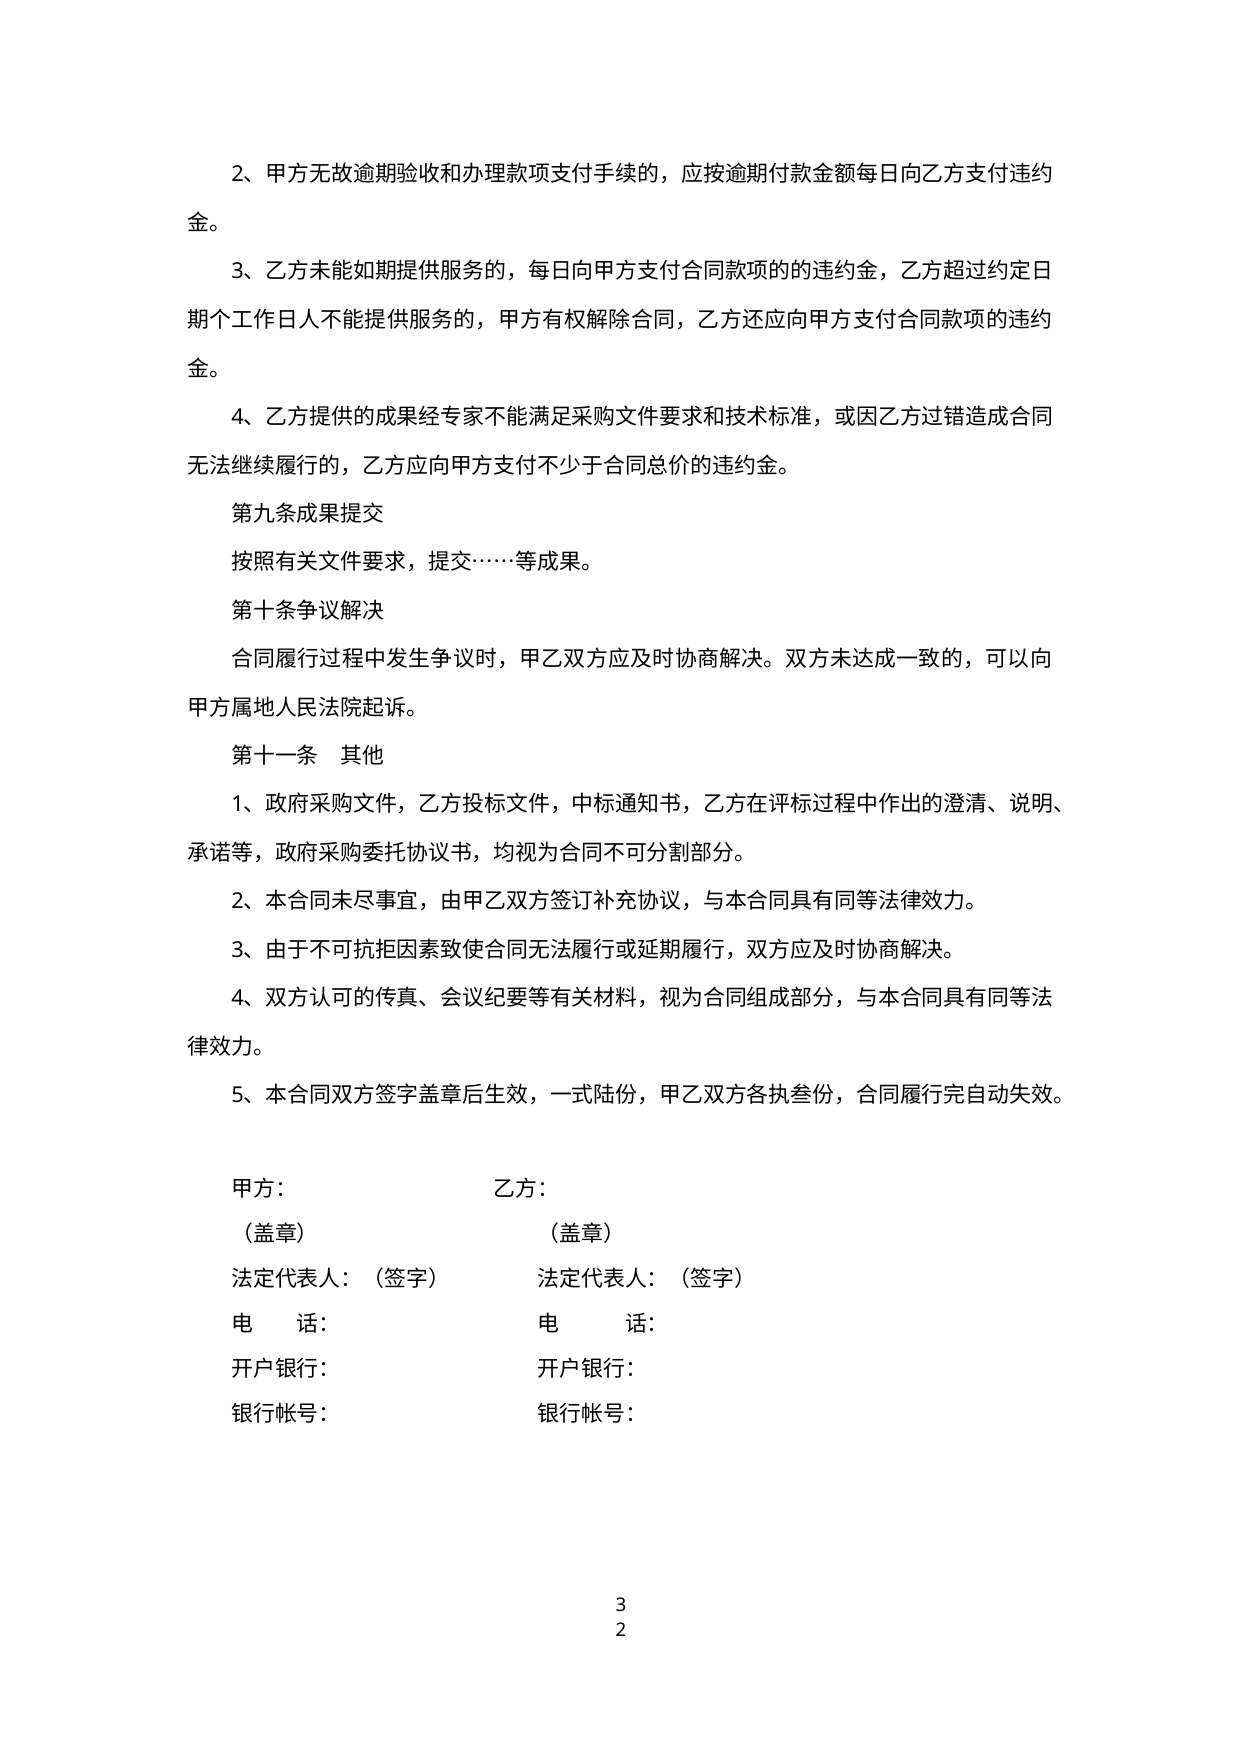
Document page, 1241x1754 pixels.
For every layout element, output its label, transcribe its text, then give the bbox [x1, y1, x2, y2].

text 5、本合同双方签字盖章后生效，一式陆份，甲乙双方各执叁份，合同履行完自动失效。 [187, 1077, 1053, 1109]
text 2、甲方无故逾期验收和办理款项支付手续的，应按逾期付款金额每日向乙方支付违约金。 [187, 156, 1053, 237]
text 1、政府采购文件，乙方投标文件，中标通知书，乙方在评标过程中作出的澄清、说明、承诺等，政府采购委托协议书，均视为合同不可分割部分。 [187, 786, 1053, 867]
text 3、由于不可抗拒因素致使合同无法履行或延期履行，双方应及时协商解决。 [187, 931, 1053, 964]
text 2、本合同未尽事宜，由甲乙双方签订补充协议，与本合同具有同等法律效力。 [187, 883, 1053, 916]
text 甲方： 乙方： [187, 1170, 1053, 1203]
text 电 话： 电 话： [187, 1305, 1053, 1338]
text 按照有关文件要求，提交……等成果。 [187, 544, 1053, 576]
text 银行帐号： 银行帐号： [187, 1395, 1053, 1428]
text 法定代表人：（签字） 法定代表人：（签字） [187, 1260, 1053, 1293]
text 第九条成果提交 [187, 496, 1053, 528]
text 第十条争议解决 [187, 592, 1053, 625]
text 4、乙方提供的成果经专家不能满足采购文件要求和技术标准，或因乙方过错造成合同无法继续履行的，乙方应向甲方支付不少于合同总价的违约金。 [187, 398, 1053, 480]
text 4、双方认可的传真、会议纪要等有关材料，视为合同组成部分，与本合同具有同等法律效力。 [187, 980, 1053, 1061]
text 合同履行过程中发生争议时，甲乙双方应及时协商解决。双方未达成一致的，可以向甲方属地人民法院起诉。 [187, 641, 1053, 722]
text （盖章） （盖章） [187, 1215, 1053, 1248]
text 3、乙方未能如期提供服务的，每日向甲方支付合同款项的的违约金，乙方超过约定日期个工作日人不能提供服务的，甲方有权解除合同，乙方还应向甲方支付合同款项的违约金。 [187, 253, 1053, 383]
text 开户银行： 开户银行： [187, 1350, 1053, 1383]
text 第十一条 其他 [187, 738, 1053, 770]
